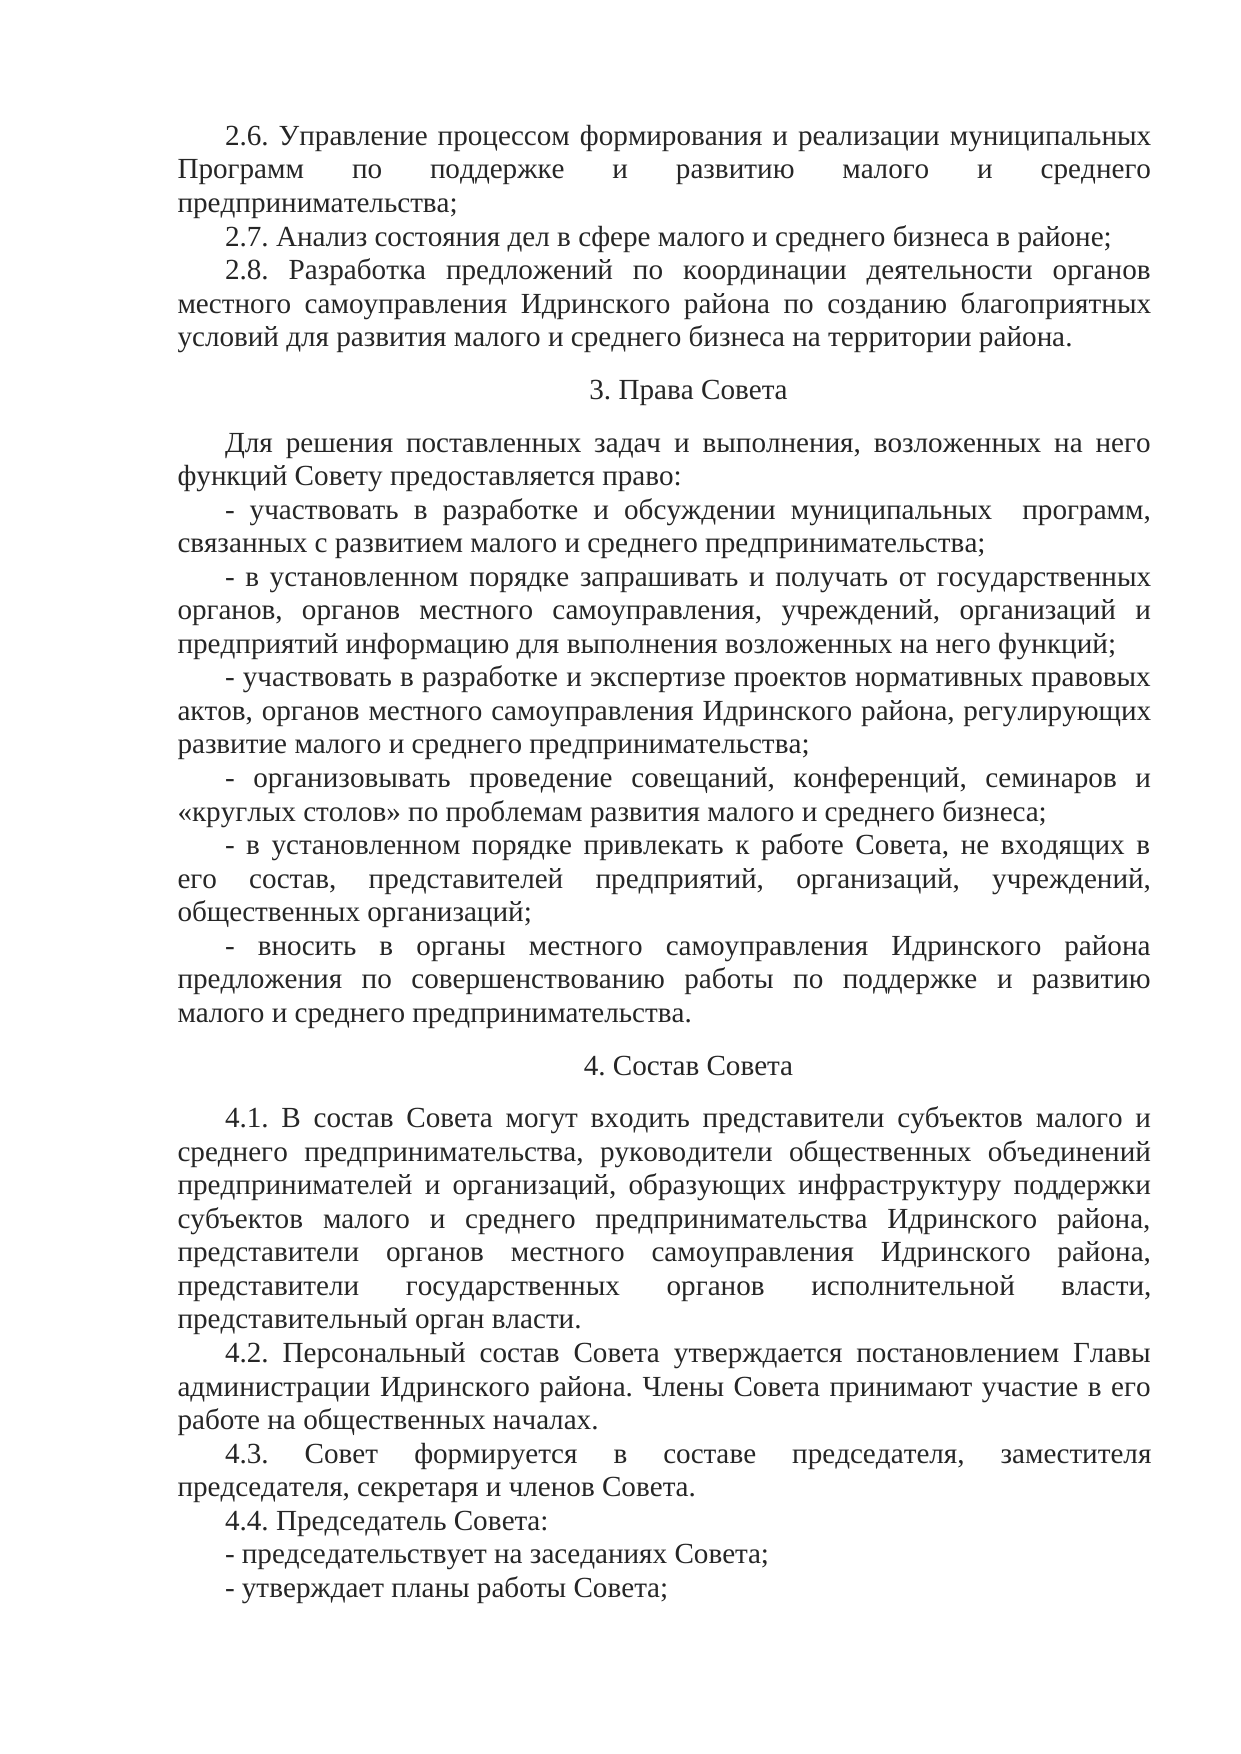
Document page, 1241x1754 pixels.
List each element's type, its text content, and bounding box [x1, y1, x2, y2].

text 4.3. Совет формируется в составе председателя, заместителя председателя, секретаря и членов Совета. [177, 1436, 1152, 1503]
text Для решения поставленных задач и выполнения, возложенных на него функций Совету предоставляется право: [177, 425, 1152, 492]
text 3. Права Совета [177, 372, 1152, 406]
text 4.1. В состав Совета могут входить представители субъектов малого и среднего предпринимательства, руководители общественных объединений предпринимателей и организаций, образующих инфраструктуру поддержки субъектов малого и среднего предпринимательства Идринского района, представители органов местного самоуправления Идринского района, представители государственных органов исполнительной власти, представительный орган власти. [177, 1100, 1152, 1335]
text 4. Состав Совета [177, 1048, 1152, 1081]
text - председательствует на заседаниях Совета; [177, 1536, 1152, 1570]
text - участвовать в разработке и экспертизе проектов нормативных правовых актов, органов местного самоуправления Идринского района, регулирующих развитие малого и среднего предпринимательства; [177, 659, 1152, 760]
text 2.6. Управление процессом формирования и реализации муниципальных Программ по поддержке и развитию малого и среднего предпринимательства; [177, 118, 1152, 219]
text - организовывать проведение совещаний, конференций, семинаров и «круглых столов» по проблемам развития малого и среднего бизнеса; [177, 760, 1152, 827]
text - утверждает планы работы Совета; [177, 1570, 1152, 1603]
text - в установленном порядке запрашивать и получать от государственных органов, органов местного самоуправления, учреждений, организаций и предприятий информацию для выполнения возложенных на него функций; [177, 559, 1152, 659]
text 2.7. Анализ состояния дел в сфере малого и среднего бизнеса в районе; [177, 219, 1152, 252]
text - в установленном порядке привлекать к работе Совета, не входящих в его состав, представителей предприятий, организаций, учреждений, общественных организаций; [177, 827, 1152, 928]
text 4.4. Председатель Совета: [177, 1503, 1152, 1536]
text - вносить в органы местного самоуправления Идринского района предложения по совершенствованию работы по поддержке и развитию малого и среднего предпринимательства. [177, 928, 1152, 1028]
text 2.8. Разработка предложений по координации деятельности органов местного самоуправления Идринского района по созданию благоприятных условий для развития малого и среднего бизнеса на территории района. [177, 252, 1152, 353]
text - участвовать в разработке и обсуждении муниципальных программ, связанных с развитием малого и среднего предпринимательства; [177, 492, 1152, 559]
text 4.2. Персональный состав Совета утверждается постановлением Главы администрации Идринского района. Члены Совета принимают участие в его работе на общественных началах. [177, 1335, 1152, 1436]
